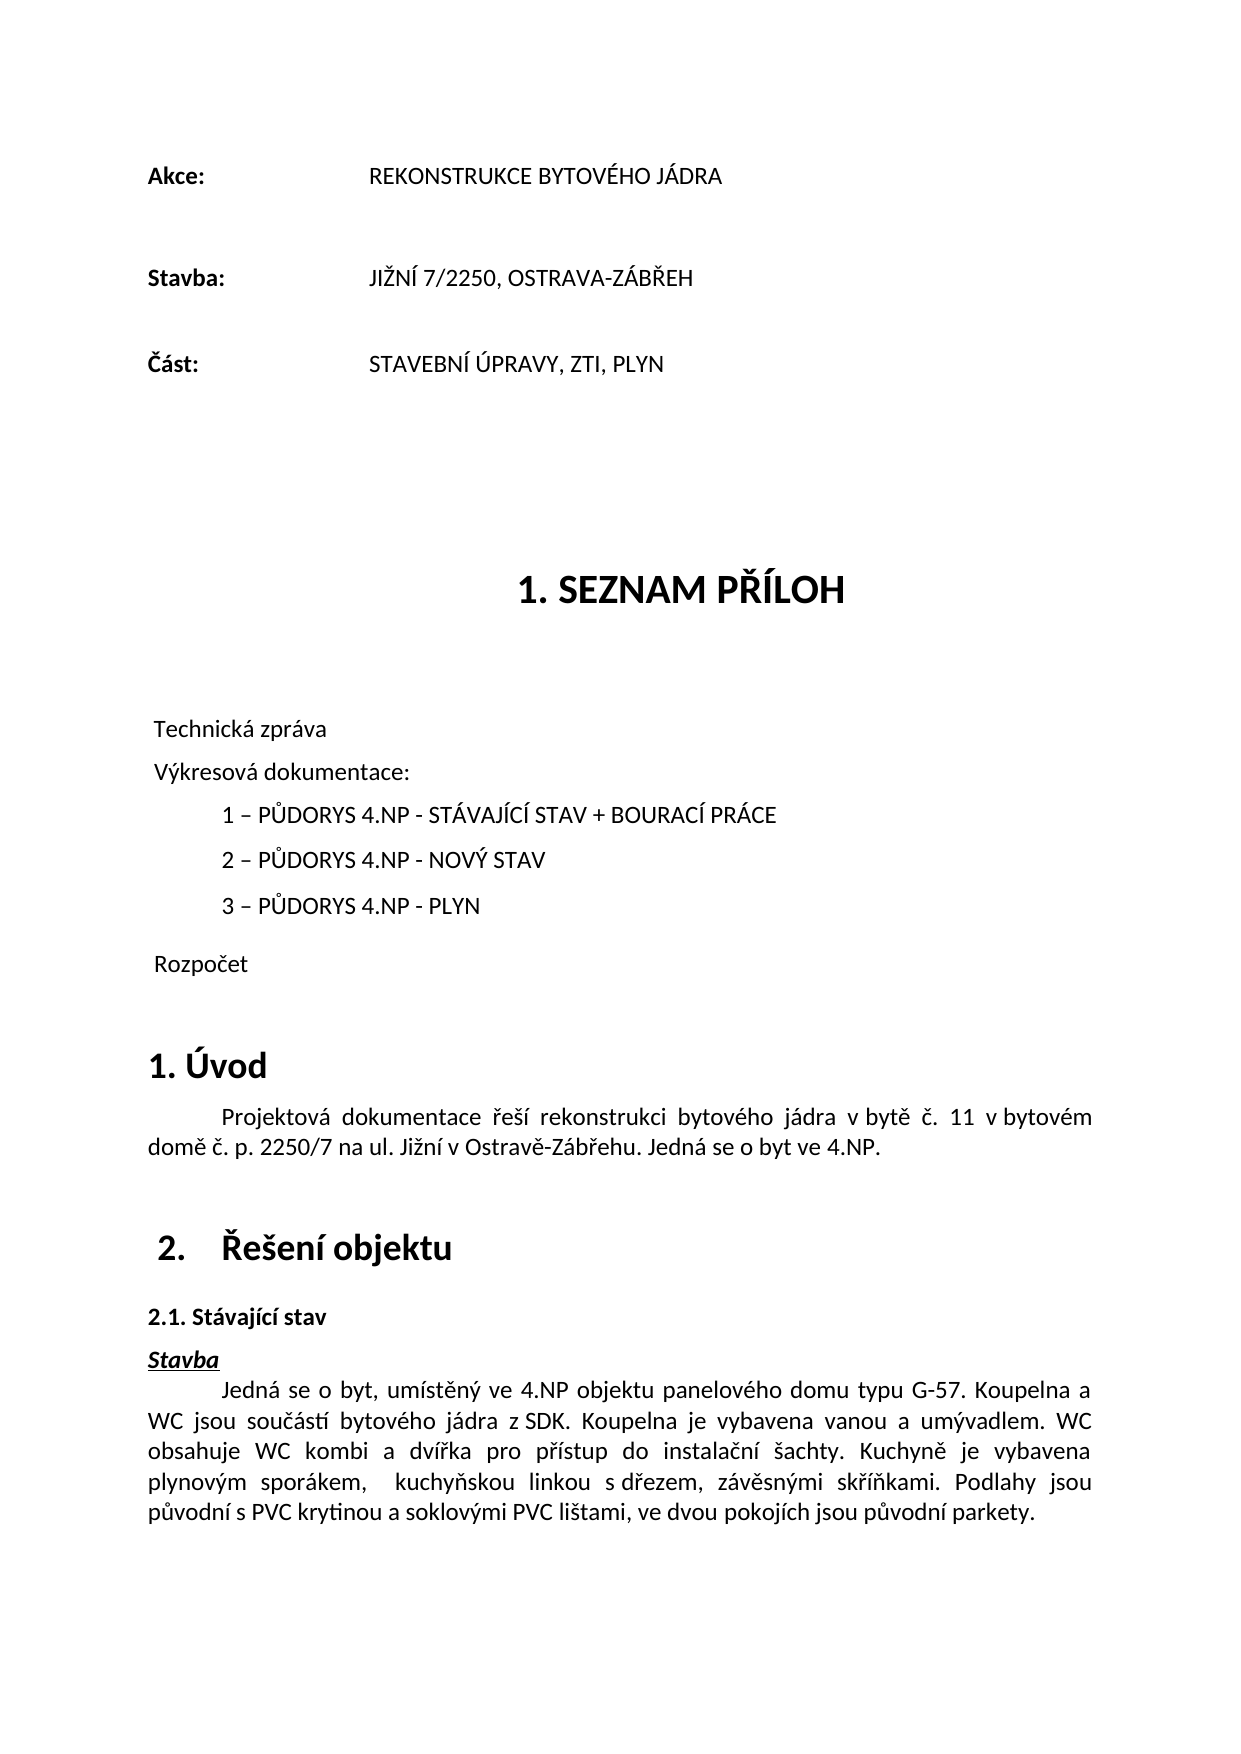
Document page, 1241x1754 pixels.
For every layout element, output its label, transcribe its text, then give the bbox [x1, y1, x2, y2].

text Rozpočet [154, 949, 1093, 979]
text Stavba: JIŽNÍ 7/2250, OSTRAVA-ZÁBŘEH [148, 262, 1093, 293]
text Část: STAVEBNÍ ÚPRAVY, ZTI, PLYN [148, 348, 1093, 379]
text 1. SEZNAM PŘÍLOH [441, 563, 1093, 614]
text Akce: REKONSTRUKCE BYTOVÉHO JÁDRA [148, 160, 1093, 191]
text 1 – PŮDORYS 4.NP - STÁVAJÍCÍ STAV + BOURACÍ PRÁCE [148, 799, 1093, 829]
text 3 – PŮDORYS 4.NP - PLYN [148, 890, 1093, 921]
text Technická zpráva [148, 713, 1093, 743]
text Jedná se o byt, umístěný ve 4.NP objektu panelového domu typu G-57. Koupelna a WC jsou součástí bytového jádra z SDK. Koupelna je vybavena vanou a umývadlem. WC obsahuje WC kombi a dvířka pro přístup do instalační šachty. Kuchyně je vybavena plynovým sporákem, kuchyňskou linkou s dřezem, závěsnými skříňkami. Podlahy jsou původní s PVC krytinou a soklovými PVC lištami, ve dvou pokojích jsou původní parkety. [148, 1374, 1093, 1527]
text 2 – PŮDORYS 4.NP - NOVÝ STAV [148, 845, 1093, 875]
text 2.1. Stávající stav [148, 1301, 1093, 1331]
text Projektová dokumentace řeší rekonstrukci bytového jádra v bytě č. 11 v bytovém domě č. p. 2250/7 na ul. Jižní v Ostravě-Zábřehu. Jedná se o byt ve 4.NP. [148, 1101, 1093, 1162]
text Stavba [148, 1344, 1093, 1374]
list Řešení objektu [157, 1224, 1093, 1270]
text 1. Úvod [148, 1042, 1093, 1088]
text Výkresová dokumentace: [154, 756, 1093, 786]
